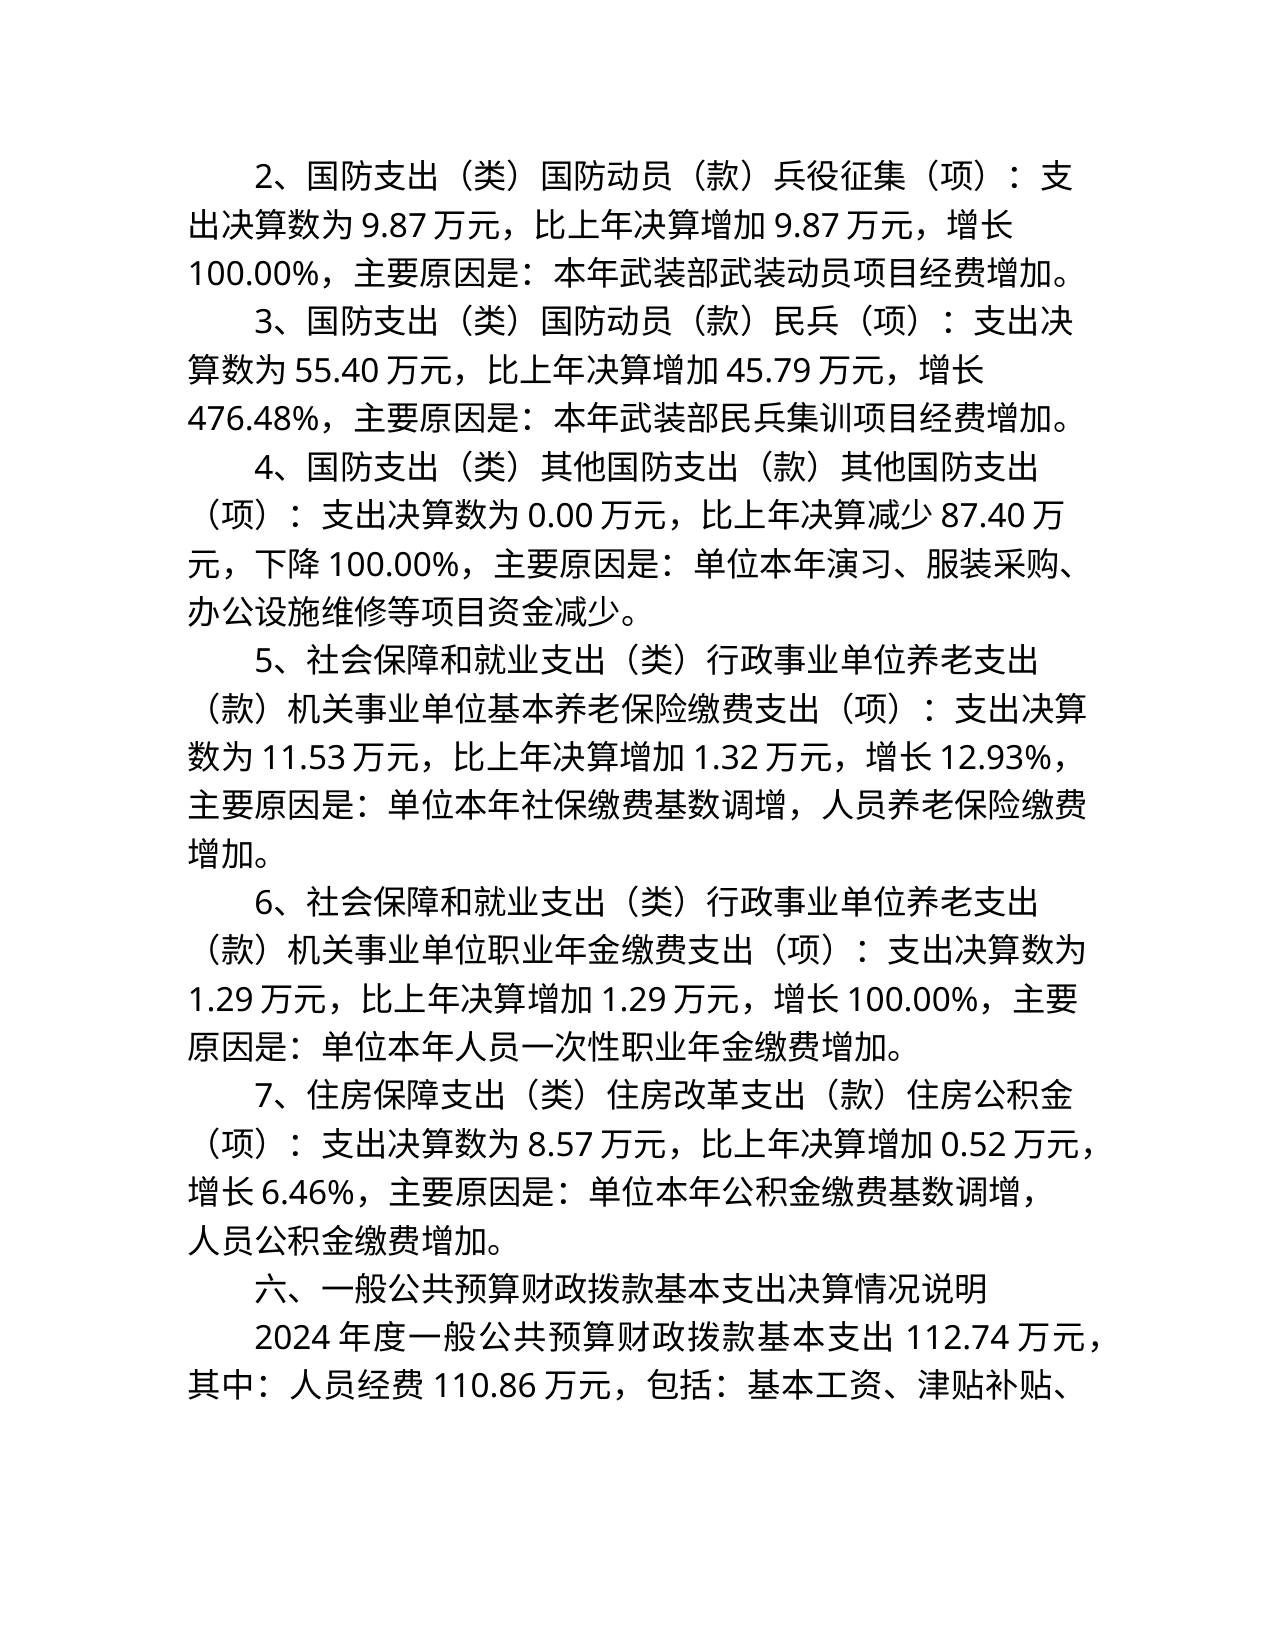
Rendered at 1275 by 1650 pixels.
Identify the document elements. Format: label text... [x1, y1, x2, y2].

text 5、社会保障和就业支出（类）行政事业单位养老支出（款）机关事业单位基本养老保险缴费支出（项）：支出决算数为11.53万元，比上年决算增加1.32万元，增长12.93%，主要原因是：单位本年社保缴费基数调增，人员养老保险缴费增加。 [187, 634, 1087, 876]
text 六、一般公共预算财政拨款基本支出决算情况说明 [187, 1263, 1087, 1311]
text 6、社会保障和就业支出（类）行政事业单位养老支出（款）机关事业单位职业年金缴费支出（项）：支出决算数为1.29万元，比上年决算增加1.29万元，增长100.00%，主要原因是：单位本年人员一次性职业年金缴费增加。 [187, 876, 1087, 1069]
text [187, 1311, 1087, 1408]
text 4、国防支出（类）其他国防支出（款）其他国防支出（项）：支出决算数为0.00万元，比上年决算减少87.40万元，下降100.00%，主要原因是：单位本年演习、服装采购、办公设施维修等项目资金减少。 [187, 441, 1087, 634]
text 7、住房保障支出（类）住房改革支出（款）住房公积金（项）：支出决算数为8.57万元，比上年决算增加0.52万元，增长6.46%，主要原因是：单位本年公积金缴费基数调增，人员公积金缴费增加。 [187, 1069, 1087, 1263]
text 2、国防支出（类）国防动员（款）兵役征集（项）：支出决算数为9.87万元，比上年决算增加9.87万元，增长100.00%，主要原因是：本年武装部武装动员项目经费增加。 [187, 150, 1087, 295]
text 3、国防支出（类）国防动员（款）民兵（项）：支出决算数为55.40万元，比上年决算增加45.79万元，增长476.48%，主要原因是：本年武装部民兵集训项目经费增加。 [187, 295, 1087, 441]
